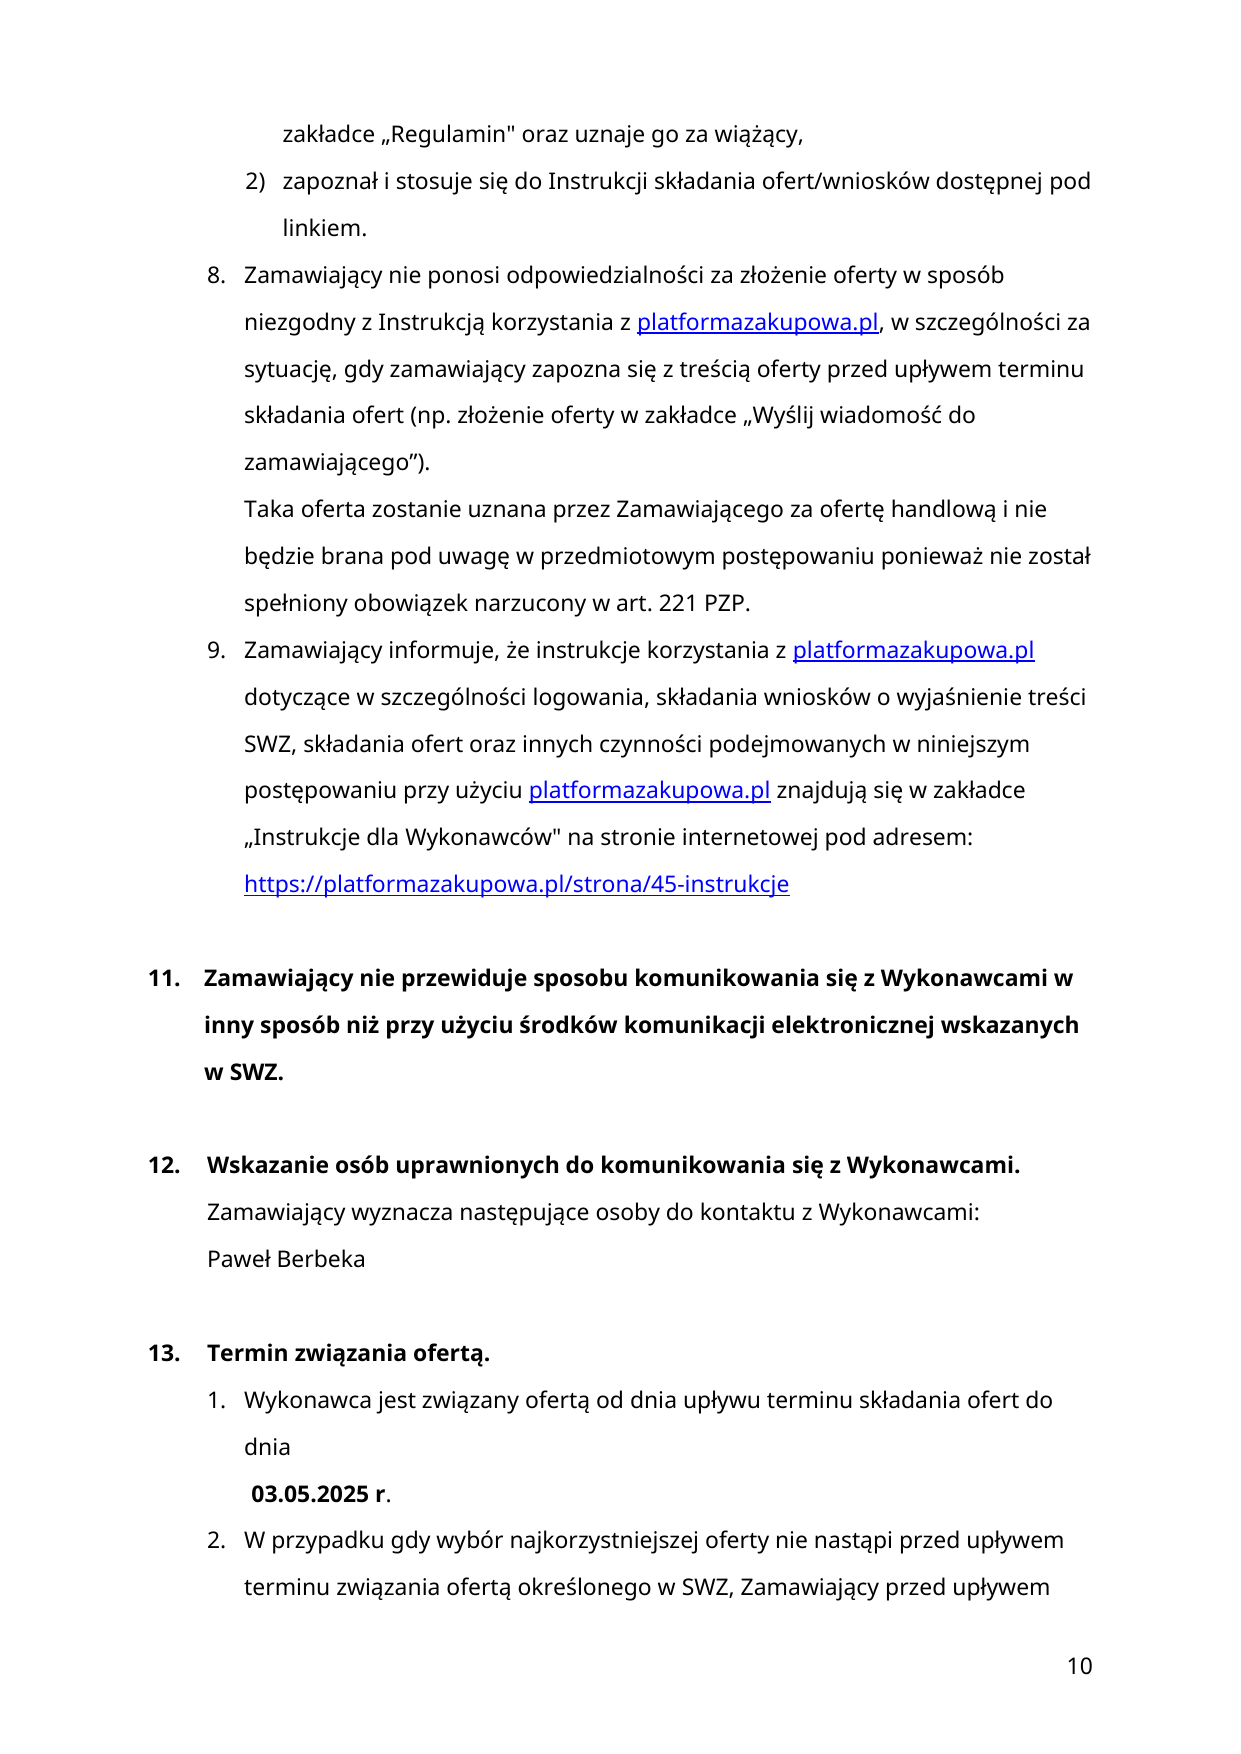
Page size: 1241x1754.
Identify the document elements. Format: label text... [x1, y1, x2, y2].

subtitle Wskazanie osób uprawnionych do komunikowania się z Wykonawcami. [148, 1149, 1092, 1181]
subtitle Termin związania ofertą. [148, 1337, 1092, 1368]
text 03.05.2025 r. [244, 1477, 1092, 1509]
list zapoznał i stosuje się do Instrukcji składania ofert/wniosków dostępnej pod linkiem. [245, 165, 1092, 243]
subtitle Zamawiający nie przewiduje sposobu komunikowania się z Wykonawcami w inny sposób niż przy użyciu środków komunikacji elektronicznej wskazanych w SWZ. [148, 962, 1092, 1087]
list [207, 1524, 1092, 1602]
list Zamawiający informuje, że instrukcje korzystania z platformazakupowa.pl dotyczące w szczególności logowania, składania wniosków o wyjaśnienie treści SWZ, składania ofert oraz innych czynności podejmowanych w niniejszym postępowaniu przy użyciu platformazakupowa.pl znajdują się w zakładce „Instrukcje dla Wykonawców" na stronie internetowej pod adresem: https://platformazakupowa.pl/strona/45-instrukcje [207, 634, 1092, 899]
list Zamawiający nie ponosi odpowiedzialności za złożenie oferty w sposób niezgodny z Instrukcją korzystania z platformazakupowa.pl, w szczególności za sytuację, gdy zamawiający zapozna się z treścią oferty przed upływem terminu składania ofert (np. złożenie oferty w zakładce „Wyślij wiadomość do zamawiającego”). Taka oferta zostanie uznana przez Zamawiającego za ofertę handlową i nie będzie brana pod uwagę w przedmiotowym postępowaniu ponieważ nie został spełniony obowiązek narzucony w art. 221 PZP. [207, 259, 1092, 618]
list Wykonawca jest związany ofertą od dnia upływu terminu składania ofert do dnia [207, 1384, 1092, 1462]
text Paweł Berbeka [207, 1243, 1092, 1274]
text Zamawiający wyznacza następujące osoby do kontaktu z Wykonawcami: [207, 1196, 1092, 1227]
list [245, 118, 1092, 149]
